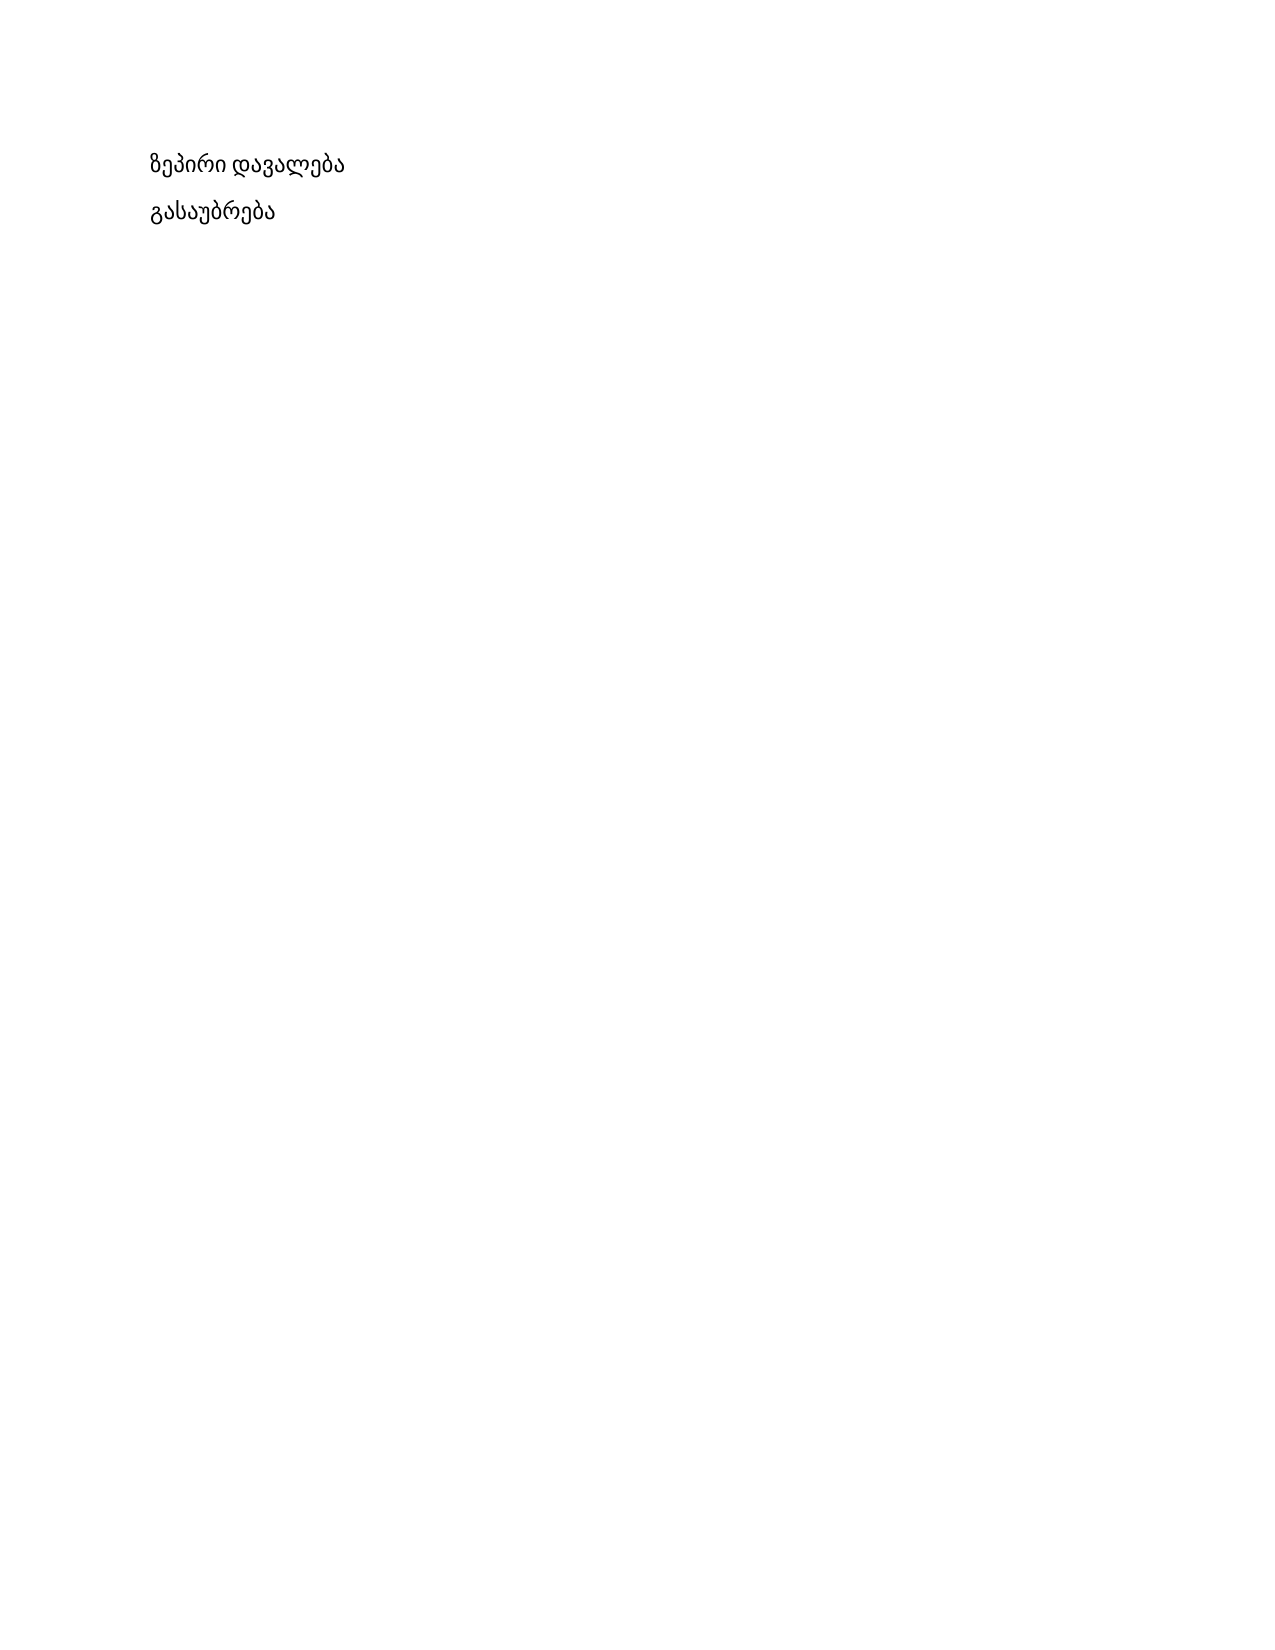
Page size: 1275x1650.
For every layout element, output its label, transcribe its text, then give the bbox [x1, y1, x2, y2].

text გასაუბრება [150, 197, 1125, 225]
text ზეპირი დავალება [150, 150, 1125, 178]
